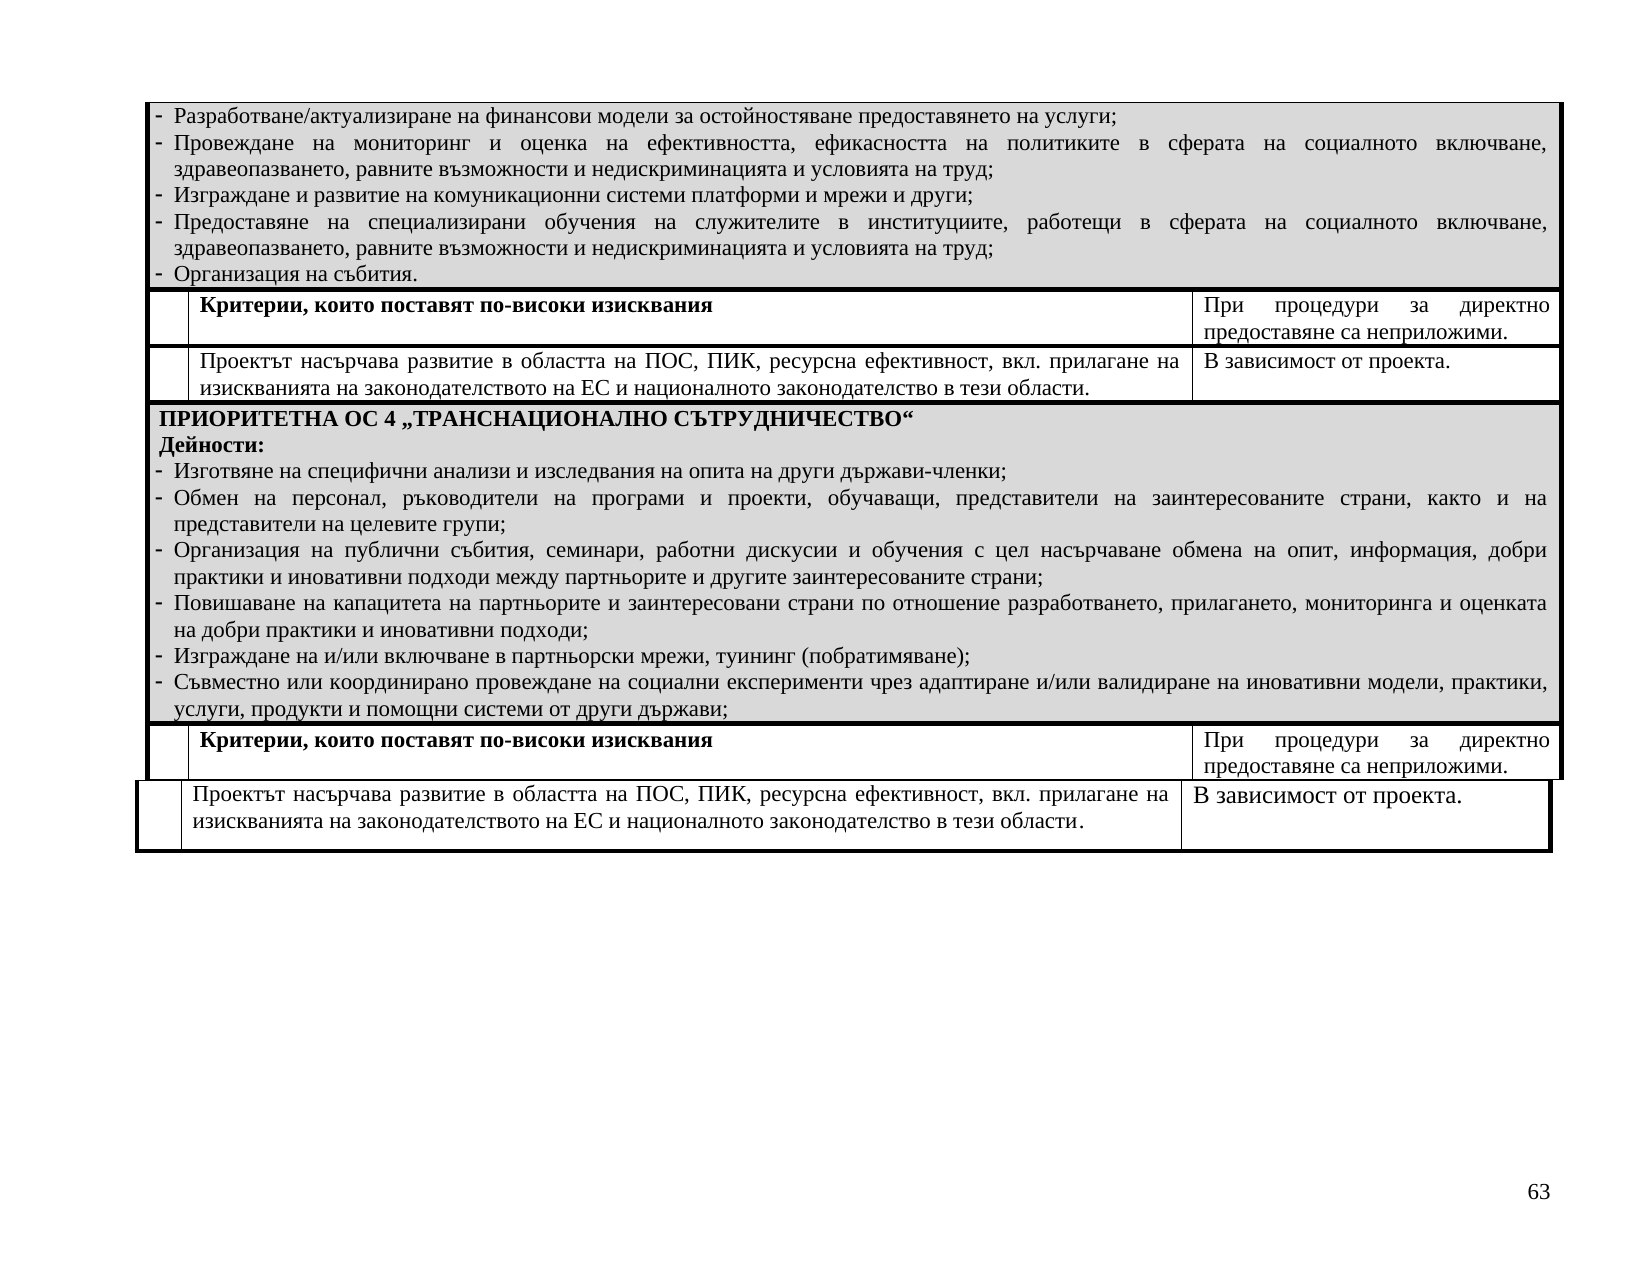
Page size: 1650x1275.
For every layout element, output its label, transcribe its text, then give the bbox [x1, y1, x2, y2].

table_cell [150, 292, 188, 344]
table_header [139, 781, 181, 849]
table_cell В зависимост от проекта. [1193, 348, 1559, 400]
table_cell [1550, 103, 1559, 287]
table_cell При процедури за директно предоставяне са неприложими. [1193, 726, 1559, 778]
table_header Проектът насърчава развитие в областта на ПОС, ПИК, ресурсна ефективност, вкл. прилагане на изискванията на законодателството на ЕС и националното законодателство в тези области. [182, 781, 1181, 849]
table_cell [150, 348, 188, 400]
table_cell Критерии, които поставят по-високи изисквания [189, 726, 1192, 778]
table_cell [150, 726, 188, 778]
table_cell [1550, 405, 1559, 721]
table_header В зависимост от проекта. [1182, 781, 1548, 849]
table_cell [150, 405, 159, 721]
table_cell Проектът насърчава развитие в областта на ПОС, ПИК, ресурсна ефективност, вкл. прилагане на изискванията на законодателството на ЕС и националното законодателство в тези области. [189, 348, 1192, 400]
table_cell Критерии, които поставят по-високи изисквания [189, 292, 1192, 344]
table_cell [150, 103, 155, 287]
table_cell При процедури за директно предоставяне са неприложими. [1193, 292, 1559, 344]
